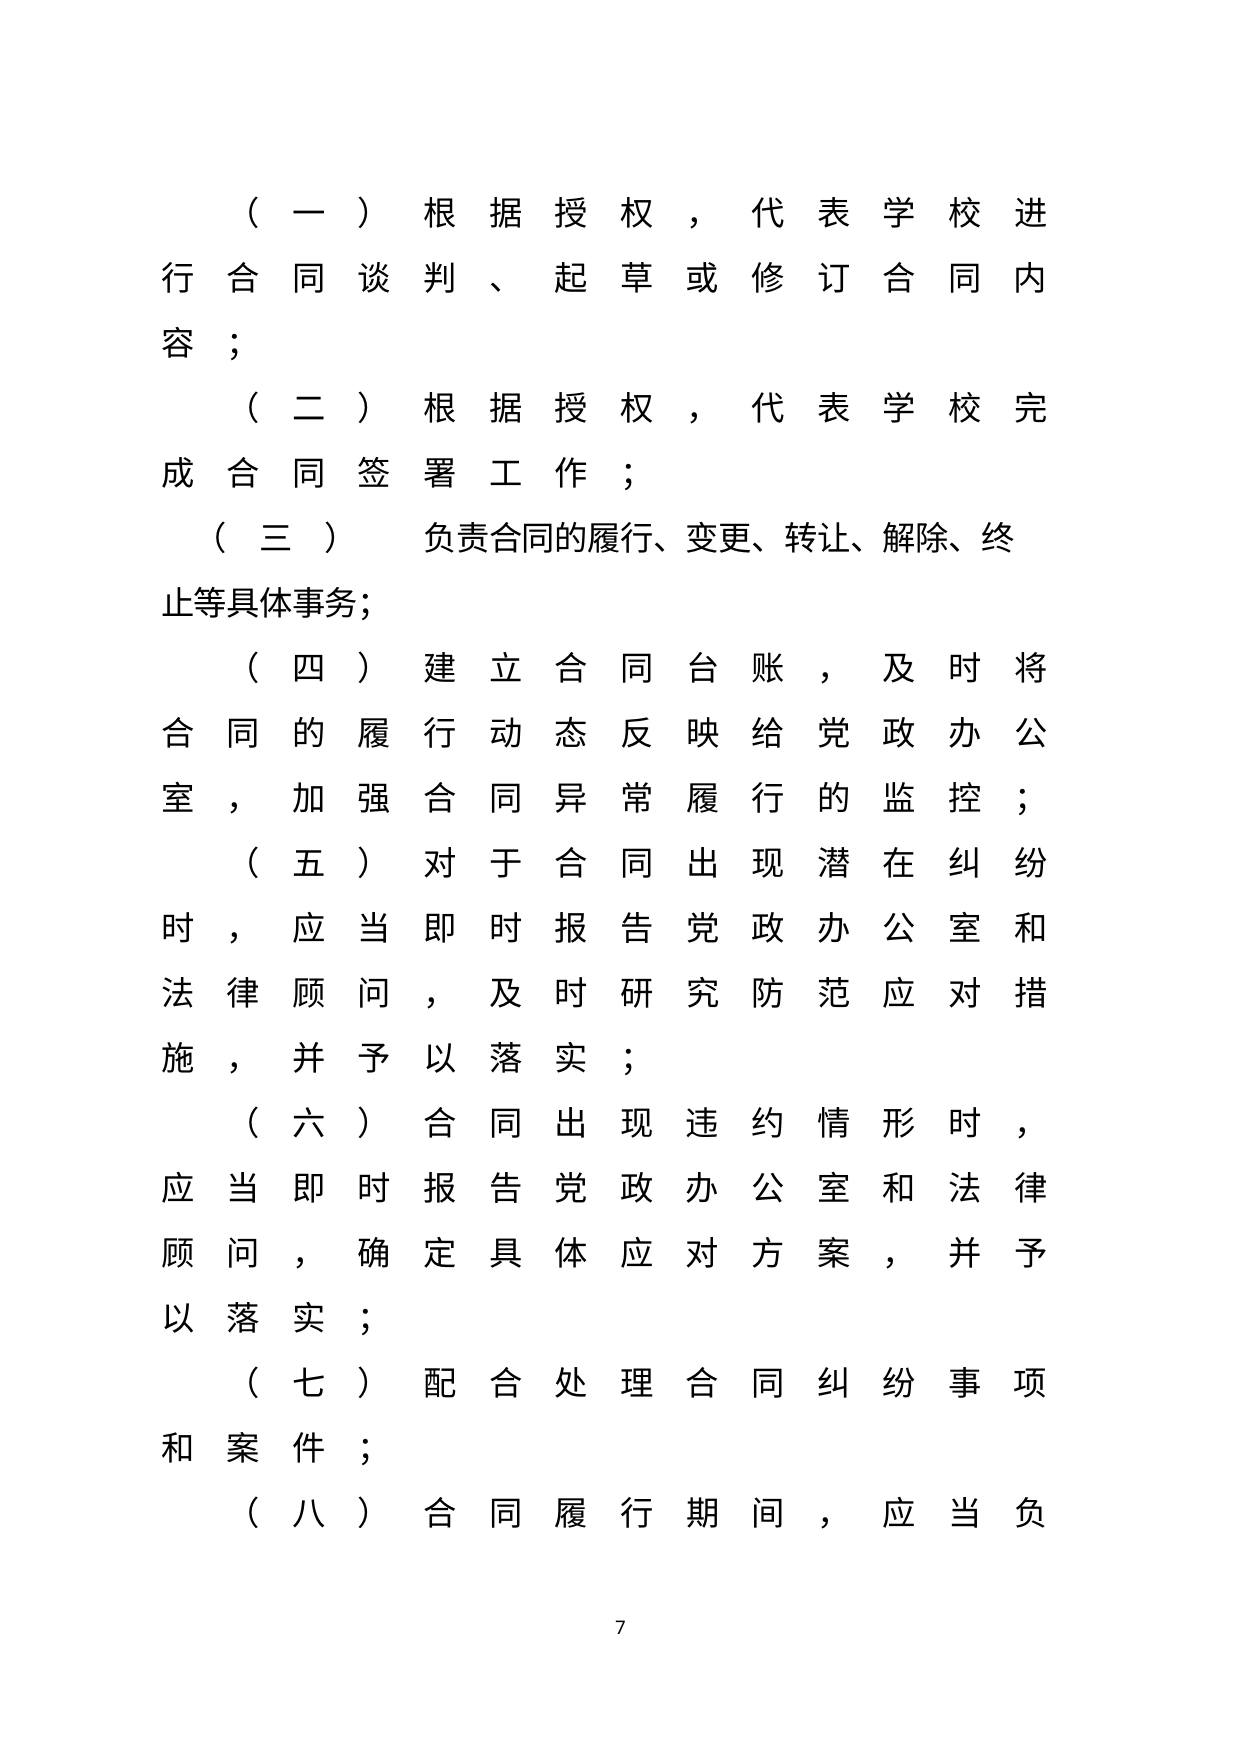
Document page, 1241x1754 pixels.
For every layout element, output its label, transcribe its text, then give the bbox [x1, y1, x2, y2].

text （三） 负责合同的履行、变更、转让、解除、终止等具体事务； [161, 503, 1079, 633]
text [161, 1478, 1079, 1543]
text （五）对于合同出现潜在纠纷时，应当即时报告党政办公室和法律顾问，及时研究防范应对措施，并予以落实； [161, 828, 1079, 1088]
text （二）根据授权，代表学校完成合同签署工作； [161, 373, 1079, 503]
text （一）根据授权，代表学校进行合同谈判、起草或修订合同内容； [161, 178, 1079, 373]
text （七）配合处理合同纠纷事项和案件； [161, 1348, 1079, 1478]
text （四）建立合同台账，及时将合同的履行动态反映给党政办公室，加强合同异常履行的监控； [161, 633, 1079, 828]
text （六）合同出现违约情形时，应当即时报告党政办公室和法律顾问，确定具体应对方案，并予以落实； [161, 1088, 1079, 1348]
